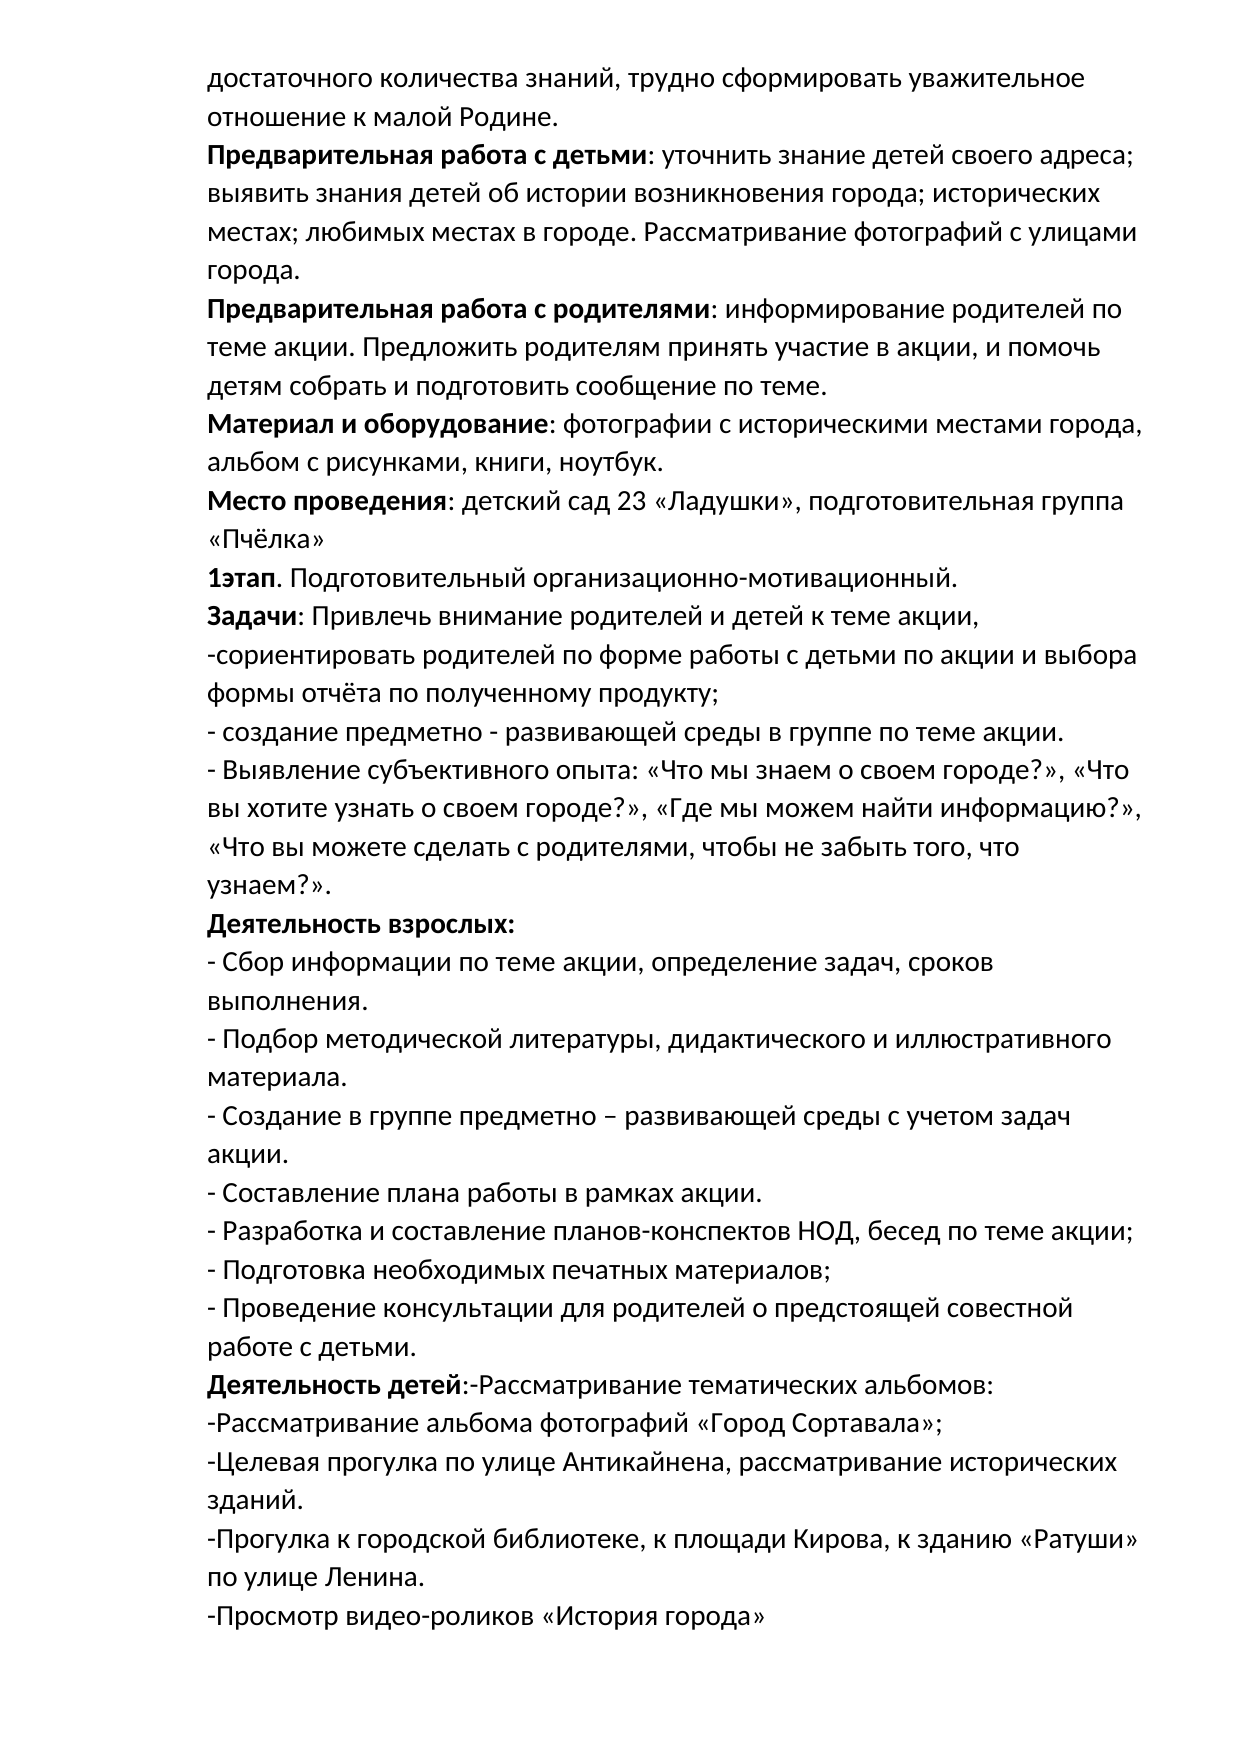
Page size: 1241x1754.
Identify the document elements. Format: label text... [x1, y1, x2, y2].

text - Составление плана работы в рамках акции. [207, 1174, 1152, 1209]
text - Разработка и составление планов-конспектов НОД, бесед по теме акции; [207, 1212, 1152, 1248]
text - Выявление субъективного опыта: «Что мы знаем о своем городе?», «Что вы хотите узнать о своем городе?», «Где мы можем найти информацию?», «Что вы можете сделать с родителями, чтобы не забыть того, что узнаем?». [207, 751, 1152, 902]
text - Проведение консультации для родителей о предстоящей совестной работе с детьми. [207, 1289, 1152, 1363]
text Деятельность детей:-Рассматривание тематических альбомов: [207, 1366, 1152, 1402]
text Деятельность взрослых: [207, 905, 1152, 940]
text - Создание в группе предметно – развивающей среды с учетом задач акции. [207, 1097, 1152, 1171]
text - Подбор методической литературы, дидактического и иллюстративного материала. [207, 1020, 1152, 1094]
text -Просмотр видео-роликов «История города» [207, 1597, 1152, 1632]
text - создание предметно - развивающей среды в группе по теме акции. [207, 713, 1152, 748]
text Задачи: Привлечь внимание родителей и детей к теме акции, [207, 597, 1152, 633]
text -Прогулка к городской библиотеке, к площади Кирова, к зданию «Ратуши» по улице Ленина. [207, 1520, 1152, 1594]
text - Подготовка необходимых печатных материалов; [207, 1251, 1152, 1286]
text выявить знания детей об истории возникновения города; исторических местах; любимых местах в городе. Рассматривание фотографий с улицами города. [207, 174, 1152, 287]
text 1этап. Подготовительный организационно-мотивационный. [207, 559, 1152, 594]
text -Рассматривание альбома фотографий «Город Сортавала»; [207, 1404, 1152, 1440]
text Предварительная работа с родителями: информирование родителей по теме акции. Предложить родителям принять участие в акции, и помочь детям собрать и подготовить сообщение по теме. [207, 290, 1152, 402]
text - Сбор информации по теме акции, определение задач, сроков выполнения. [207, 943, 1152, 1017]
text Место проведения: детский сад 23 «Ладушки», подготовительная группа «Пчёлка» [207, 482, 1152, 556]
text -Целевая прогулка по улице Антикайнена, рассматривание исторических зданий. [207, 1443, 1152, 1517]
text Предварительная работа с детьми: уточнить знание детей своего адреса; [207, 136, 1152, 172]
text -сориентировать родителей по форме работы с детьми по акции и выбора формы отчёта по полученному продукту; [207, 636, 1152, 710]
text Материал и оборудование: фотографии с историческими местами города, альбом с рисунками, книги, ноутбук. [207, 405, 1152, 479]
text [207, 59, 1152, 133]
